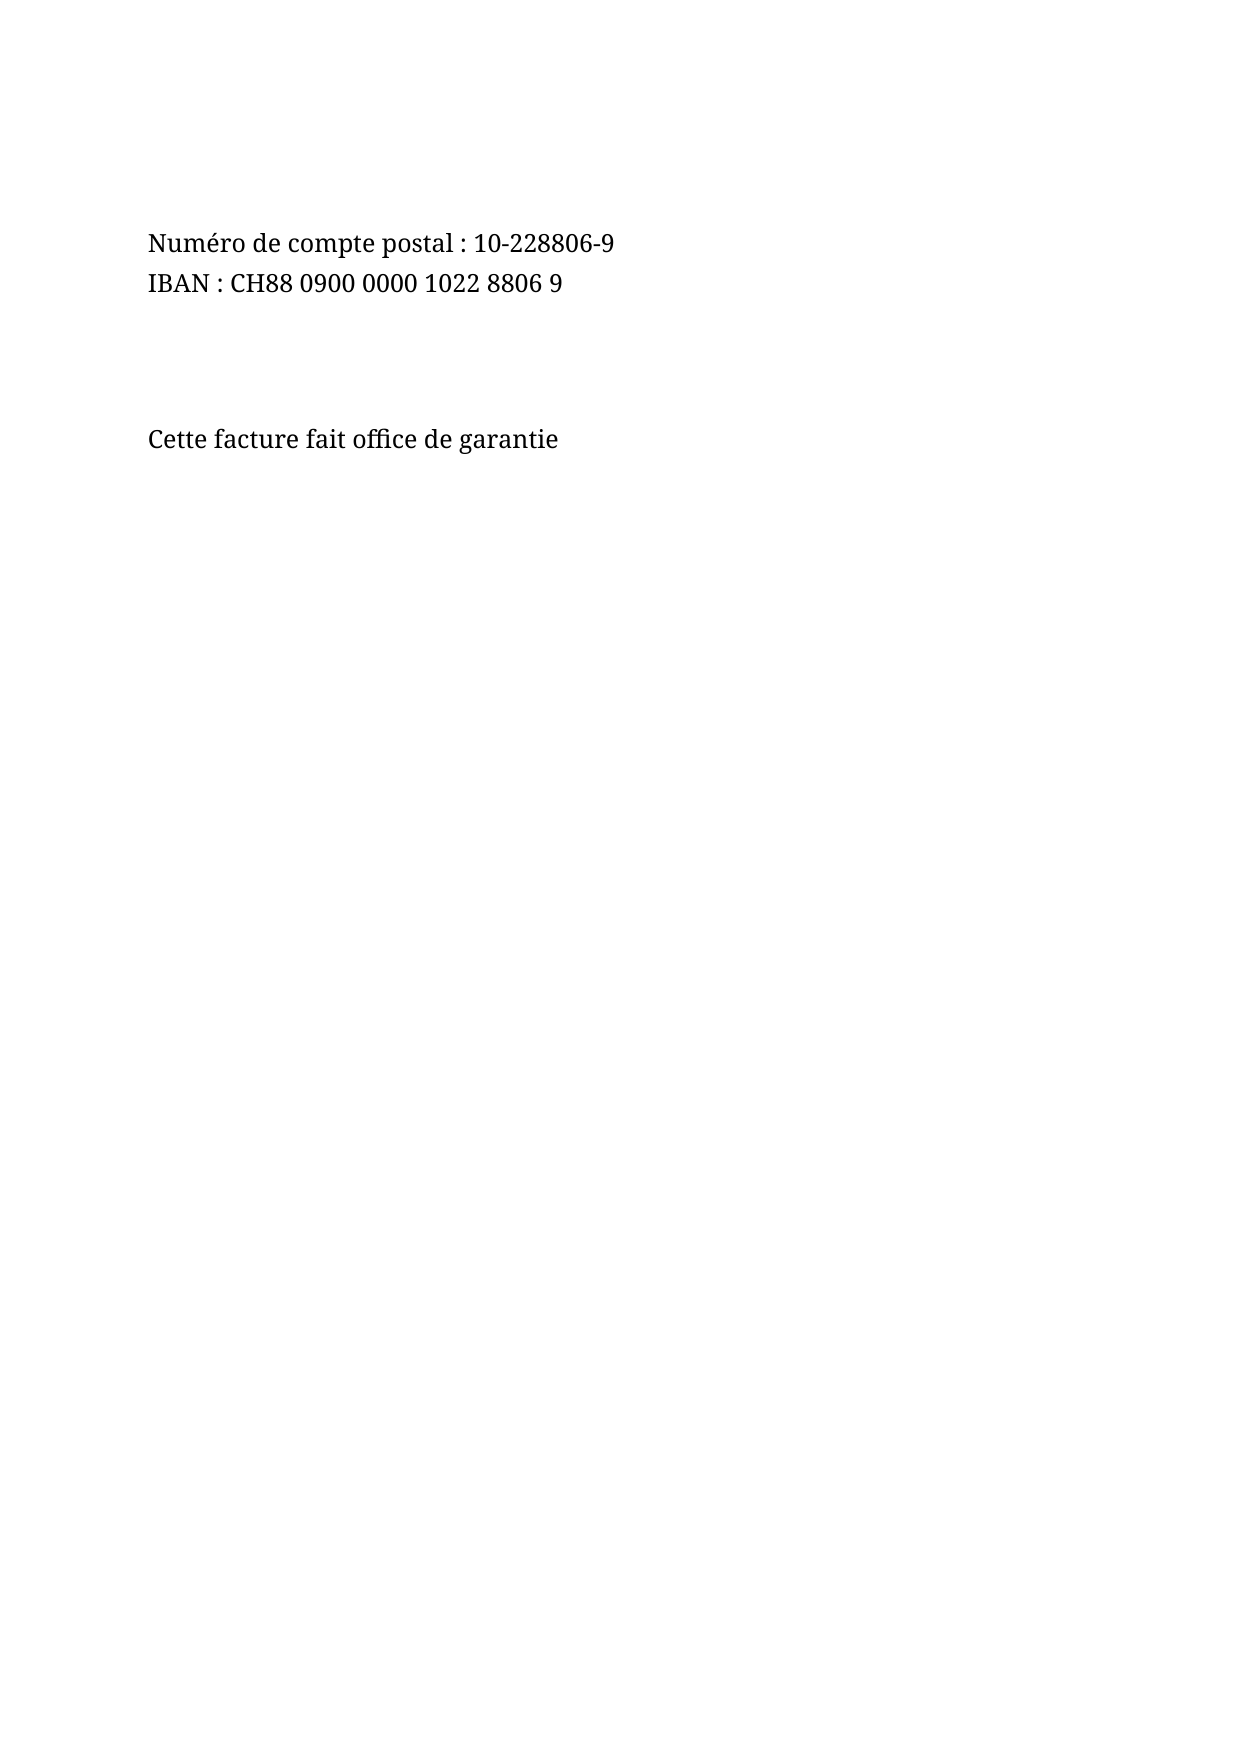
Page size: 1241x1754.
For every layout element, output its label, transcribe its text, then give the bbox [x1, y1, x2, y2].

text Cette facture fait office de garantie [148, 422, 1092, 456]
text IBAN : CH88 0900 0000 1022 8806 9 [148, 265, 1092, 299]
text Numéro de compte postal : 10-228806-9 [148, 226, 1092, 260]
